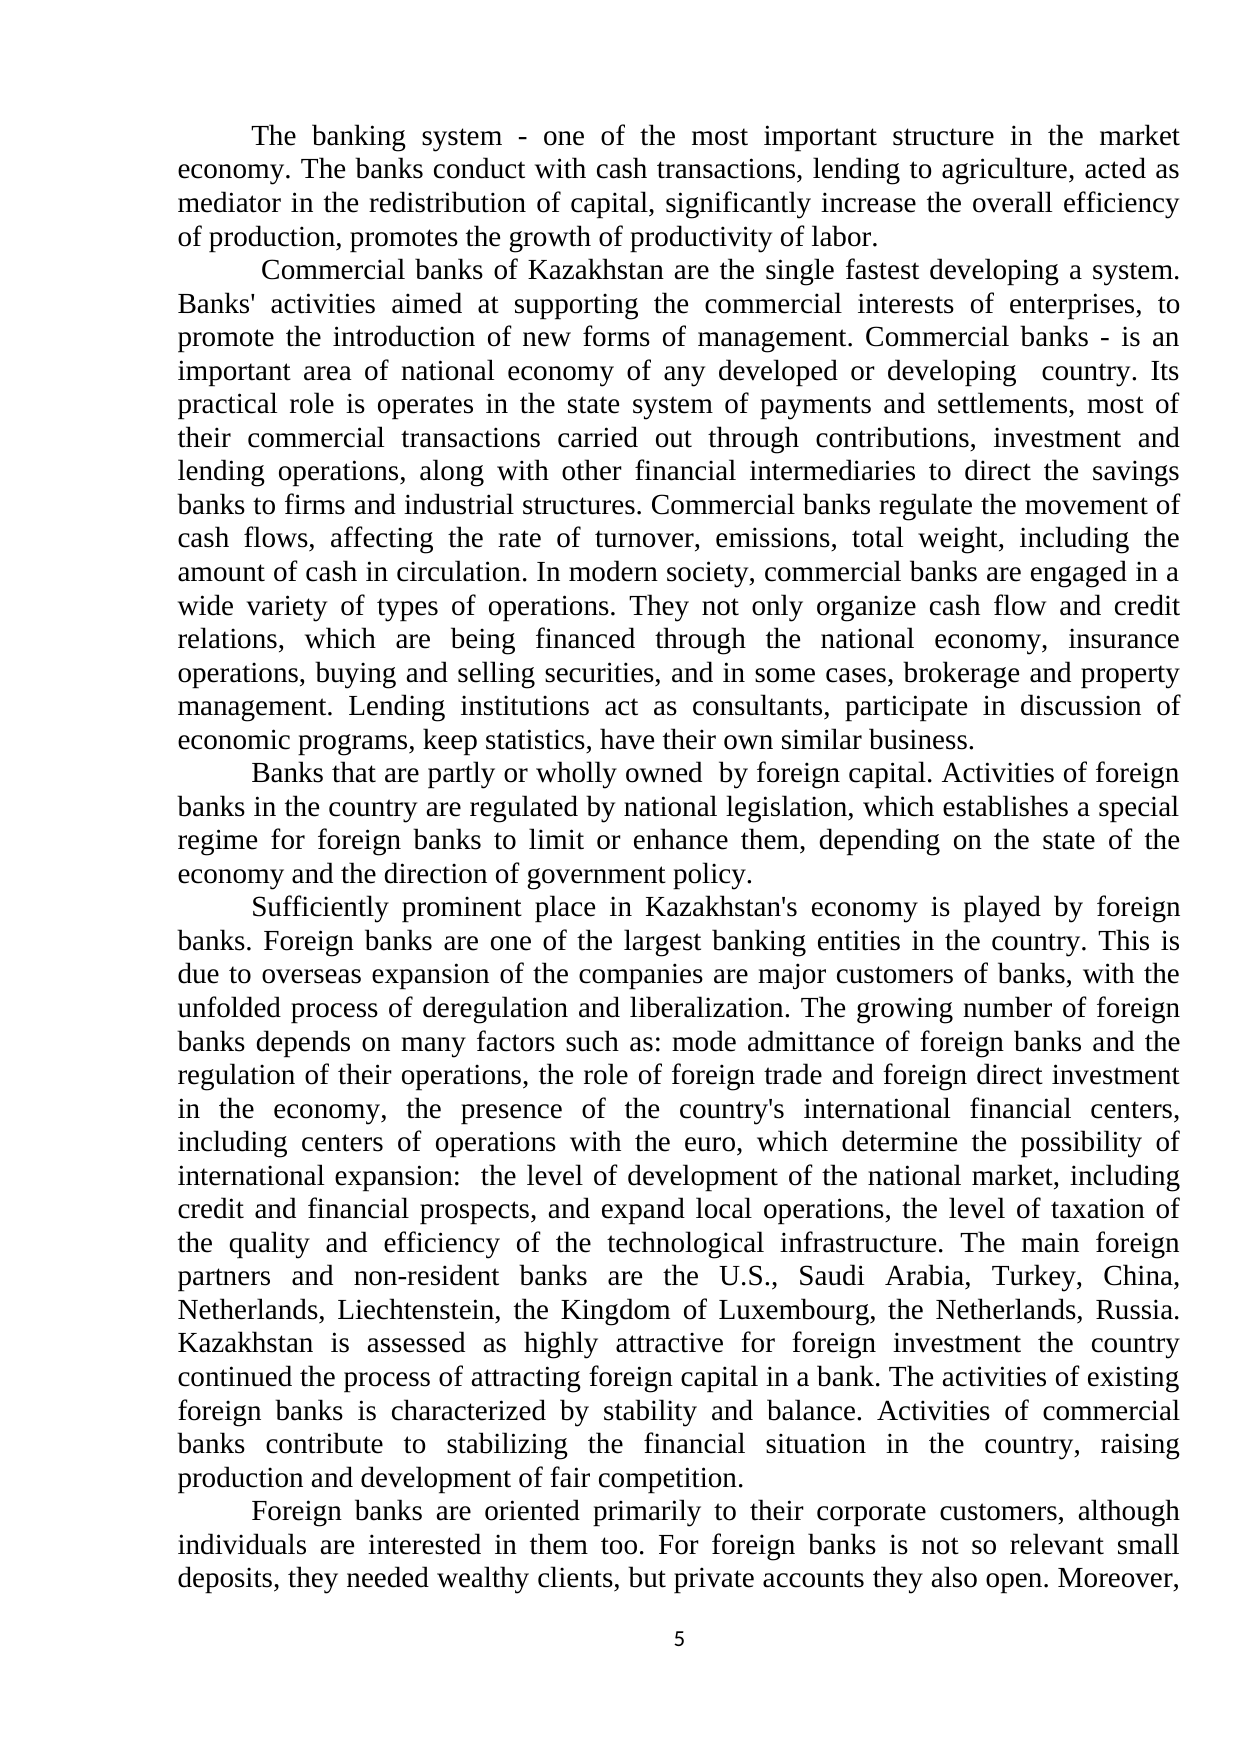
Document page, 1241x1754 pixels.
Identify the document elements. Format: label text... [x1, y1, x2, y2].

text Sufficiently prominent place in Kazakhstan's economy is played by foreign banks. Foreign banks are one of the largest banking entities in the country. This is due to overseas expansion of the companies are major customers of banks, with the unfolded process of deregulation and liberalization. The growing number of foreign banks depends on many factors such as: mode admittance of foreign banks and the regulation of their operations, the role of foreign trade and foreign direct investment in the economy, the presence of the country's international financial centers, including centers of operations with the euro, which determine the possibility of international expansion: the level of development of the national market, including credit and financial prospects, and expand local operations, the level of taxation of the quality and efficiency of the technological infrastructure. The main foreign partners and non-resident banks are the U.S., Saudi Arabia, Turkey, China, Netherlands, Liechtenstein, the Kingdom of Luxembourg, the Netherlands, Russia. Kazakhstan is assessed as highly attractive for foreign investment the country continued the process of attracting foreign capital in a bank. The activities of existing foreign banks is characterized by stability and balance. Activities of commercial banks contribute to stabilizing the financial situation in the country, raising production and development of fair competition. [177, 889, 1181, 1493]
text The banking system - one of the most important structure in the market economy. The banks conduct with cash transactions, lending to agriculture, acted as mediator in the redistribution of capital, significantly increase the overall efficiency of production, promotes the growth of productivity of labor. [177, 118, 1181, 252]
text Banks that are partly or wholly owned by foreign capital. Activities of foreign banks in the country are regulated by national legislation, which establishes a special regime for foreign banks to limit or enhance them, depending on the state of the economy and the direction of government policy. [177, 755, 1181, 889]
text Commercial banks of Kazakhstan are the single fastest developing a system. Banks' activities aimed at supporting the commercial interests of enterprises, to promote the introduction of new forms of management. Commercial banks - is an important area of national economy of any developed or developing country. Its practical role is operates in the state system of payments and settlements, most of their commercial transactions carried out through contributions, investment and lending operations, along with other financial intermediaries to direct the savings banks to firms and industrial structures. Commercial banks regulate the movement of cash flows, affecting the rate of turnover, emissions, total weight, including the amount of cash in circulation. In modern society, commercial banks are engaged in a wide variety of types of operations. They not only organize cash flow and credit relations, which are being financed through the national economy, insurance operations, buying and selling securities, and in some cases, brokerage and property management. Lending institutions act as consultants, participate in discussion of economic programs, keep statistics, have their own similar business. [177, 252, 1181, 755]
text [177, 1493, 1181, 1594]
